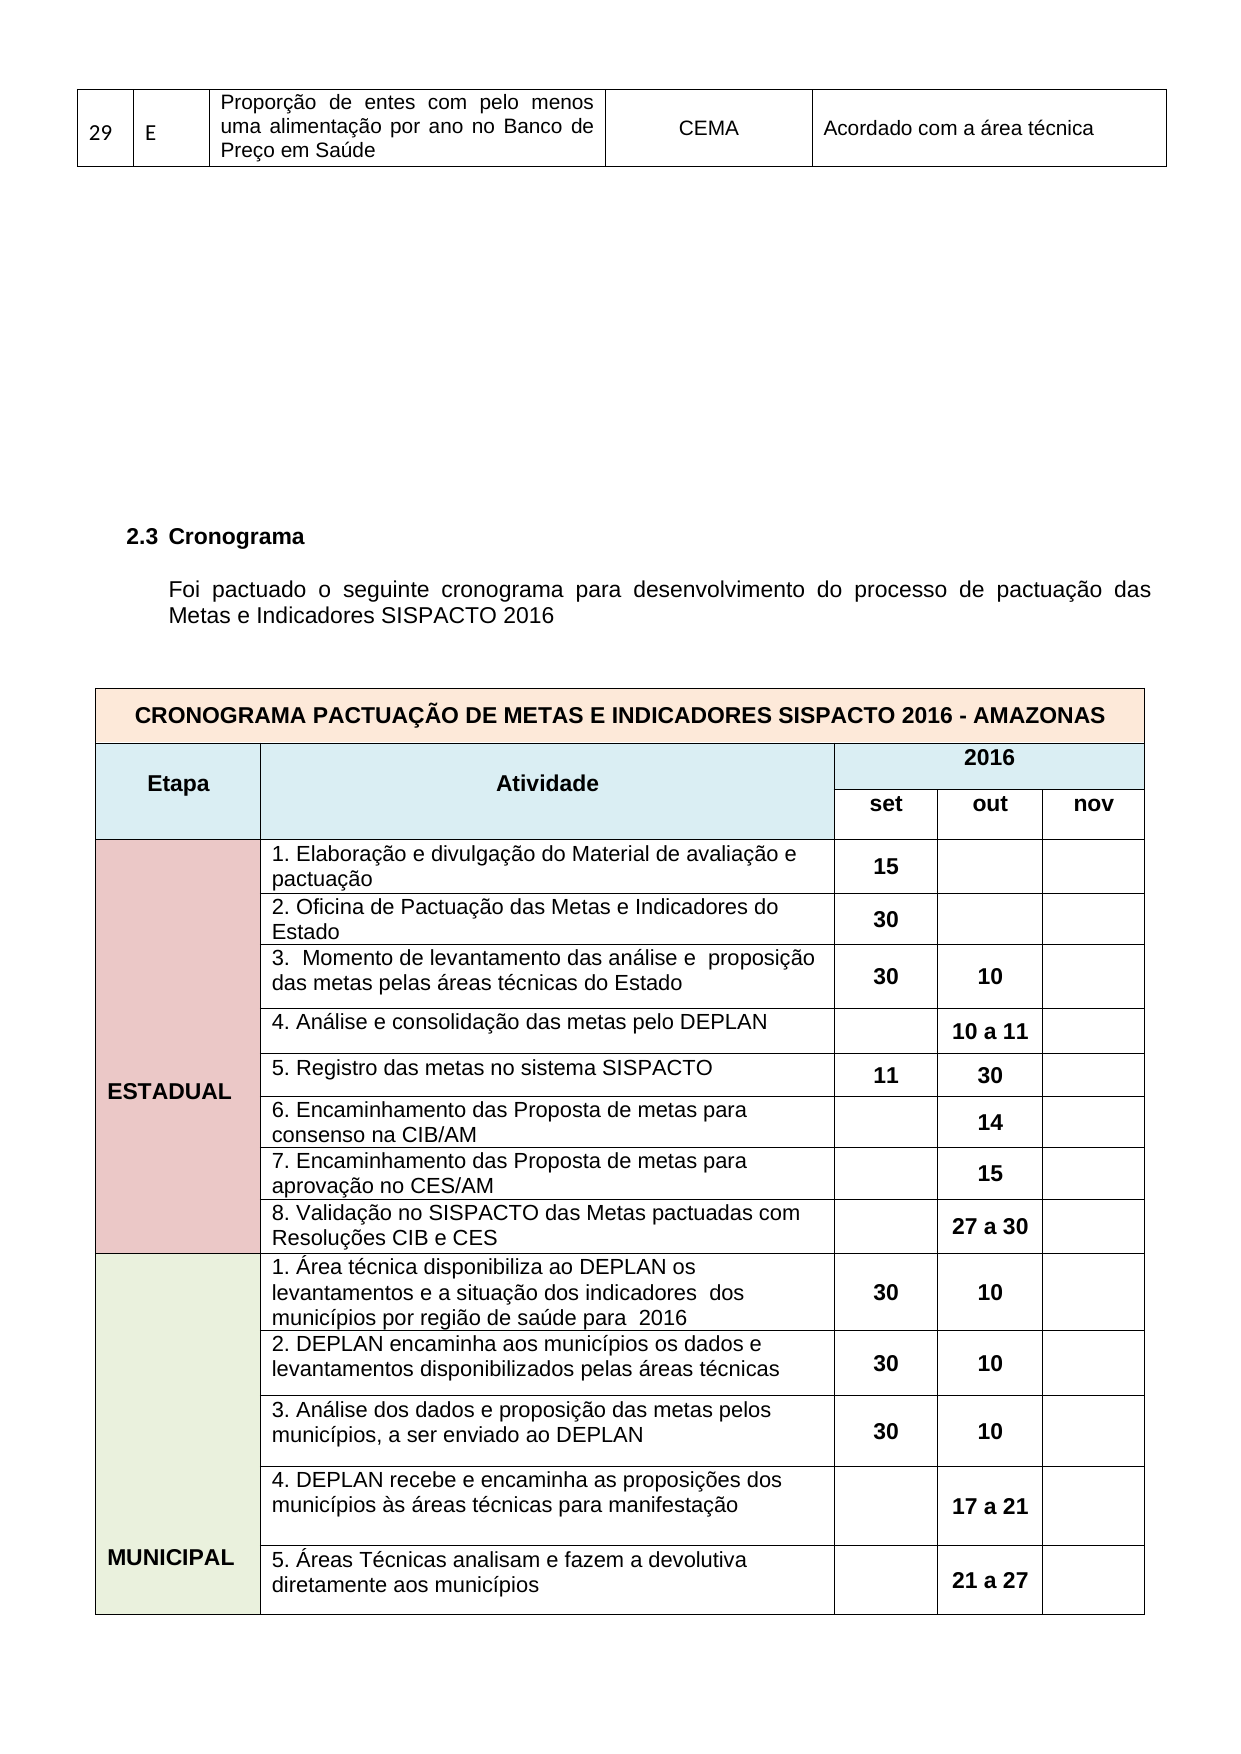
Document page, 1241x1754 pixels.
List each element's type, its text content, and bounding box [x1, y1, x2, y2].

list Cronograma [126, 523, 1152, 549]
table_cell set [835, 790, 937, 839]
table_cell nov [1043, 790, 1144, 839]
table_cell 30 [835, 945, 937, 1008]
table_cell 6. Encaminhamento das Proposta de metas para consenso na CIB/AM [261, 1097, 834, 1147]
table_cell [835, 1148, 937, 1198]
table_cell Proporção de entes com pelo menos uma alimentação por ano no Banco de Preço em Saúde [210, 90, 605, 166]
table_cell [1043, 894, 1144, 944]
table_cell 2. DEPLAN encaminha aos municípios os dados e levantamentos disponibilizados pelas áreas técnicas [261, 1331, 834, 1395]
table_cell 2016 [835, 744, 1144, 789]
table_cell 27 a 30 [938, 1200, 1042, 1253]
table_cell 3. Análise dos dados e proposição das metas pelos municípios, a ser enviado ao DEPLAN [261, 1396, 834, 1466]
table_cell 21 a 27 [938, 1546, 1042, 1614]
table_cell [1043, 1148, 1144, 1198]
table_cell 2. Oficina de Pactuação das Metas e Indicadores do Estado [261, 894, 834, 944]
table_header CRONOGRAMA PACTUAÇÃO DE METAS E INDICADORES SISPACTO 2016 - AMAZONAS [96, 689, 1144, 742]
table_cell 30 [835, 894, 937, 944]
table_cell [1043, 840, 1144, 892]
table_cell [1043, 1254, 1144, 1330]
table_cell CEMA [606, 90, 812, 166]
table_cell [938, 894, 1042, 944]
table_cell ESTADUAL [96, 840, 260, 1253]
table_cell Atividade [261, 744, 834, 839]
table_cell [1043, 1097, 1144, 1147]
table_cell [1043, 1546, 1144, 1614]
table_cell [813, 90, 1166, 166]
table_cell 1. Elaboração e divulgação do Material de avaliação e pactuação [261, 840, 834, 892]
table_cell 17 a 21 [938, 1467, 1042, 1545]
table_cell [835, 1200, 937, 1253]
table_cell 7. Encaminhamento das Proposta de metas para aprovação no CES/AM [261, 1148, 834, 1198]
table_cell 5. Áreas Técnicas analisam e fazem a devolutiva diretamente aos municípios [261, 1546, 834, 1614]
table_cell [835, 1467, 937, 1545]
table_cell out [938, 790, 1042, 839]
table_cell MUNICIPAL [96, 1254, 260, 1614]
table_cell E [134, 90, 209, 166]
table_cell [1043, 1200, 1144, 1253]
table_cell 30 [835, 1396, 937, 1466]
table_cell Etapa [96, 744, 260, 839]
table_cell 8. Validação no SISPACTO das Metas pactuadas com Resoluções CIB e CES [261, 1200, 834, 1253]
table_cell [1043, 1331, 1144, 1395]
table_cell 10 [938, 1396, 1042, 1466]
table_cell [835, 1546, 937, 1614]
table_cell 14 [938, 1097, 1042, 1147]
table_cell [1043, 1467, 1144, 1545]
table_cell 4. Análise e consolidação das metas pelo DEPLAN [261, 1009, 834, 1053]
table_cell 10 [938, 945, 1042, 1008]
table_cell 10 a 11 [938, 1009, 1042, 1053]
table_cell 29 [78, 90, 133, 166]
table_cell [1043, 945, 1144, 1008]
table_cell 10 [938, 1331, 1042, 1395]
table_cell 4. DEPLAN recebe e encaminha as proposições dos municípios às áreas técnicas para manifestação [261, 1467, 834, 1545]
list Foi pactuado o seguinte cronograma para desenvolvimento do processo de pactuação das Metas e Indicadores SISPACTO 2016 [168, 576, 1152, 628]
table_cell [835, 1009, 937, 1053]
table_cell 1. Área técnica disponibiliza ao DEPLAN os levantamentos e a situação dos indicadores dos municípios por região de saúde para 2016 [261, 1254, 834, 1330]
table_cell 15 [938, 1148, 1042, 1198]
table_cell 15 [835, 840, 937, 892]
table_cell 30 [835, 1254, 937, 1330]
table_cell 10 [938, 1254, 1042, 1330]
table_cell [835, 1097, 937, 1147]
table_cell [938, 840, 1042, 892]
table_cell 30 [938, 1054, 1042, 1096]
table_cell [1043, 1009, 1144, 1053]
table_cell 3. Momento de levantamento das análise e proposição das metas pelas áreas técnicas do Estado [261, 945, 834, 1008]
table_cell [1043, 1054, 1144, 1096]
table_cell 11 [835, 1054, 937, 1096]
table_cell [1043, 1396, 1144, 1466]
table_cell 30 [835, 1331, 937, 1395]
table_cell 5. Registro das metas no sistema SISPACTO [261, 1054, 834, 1096]
